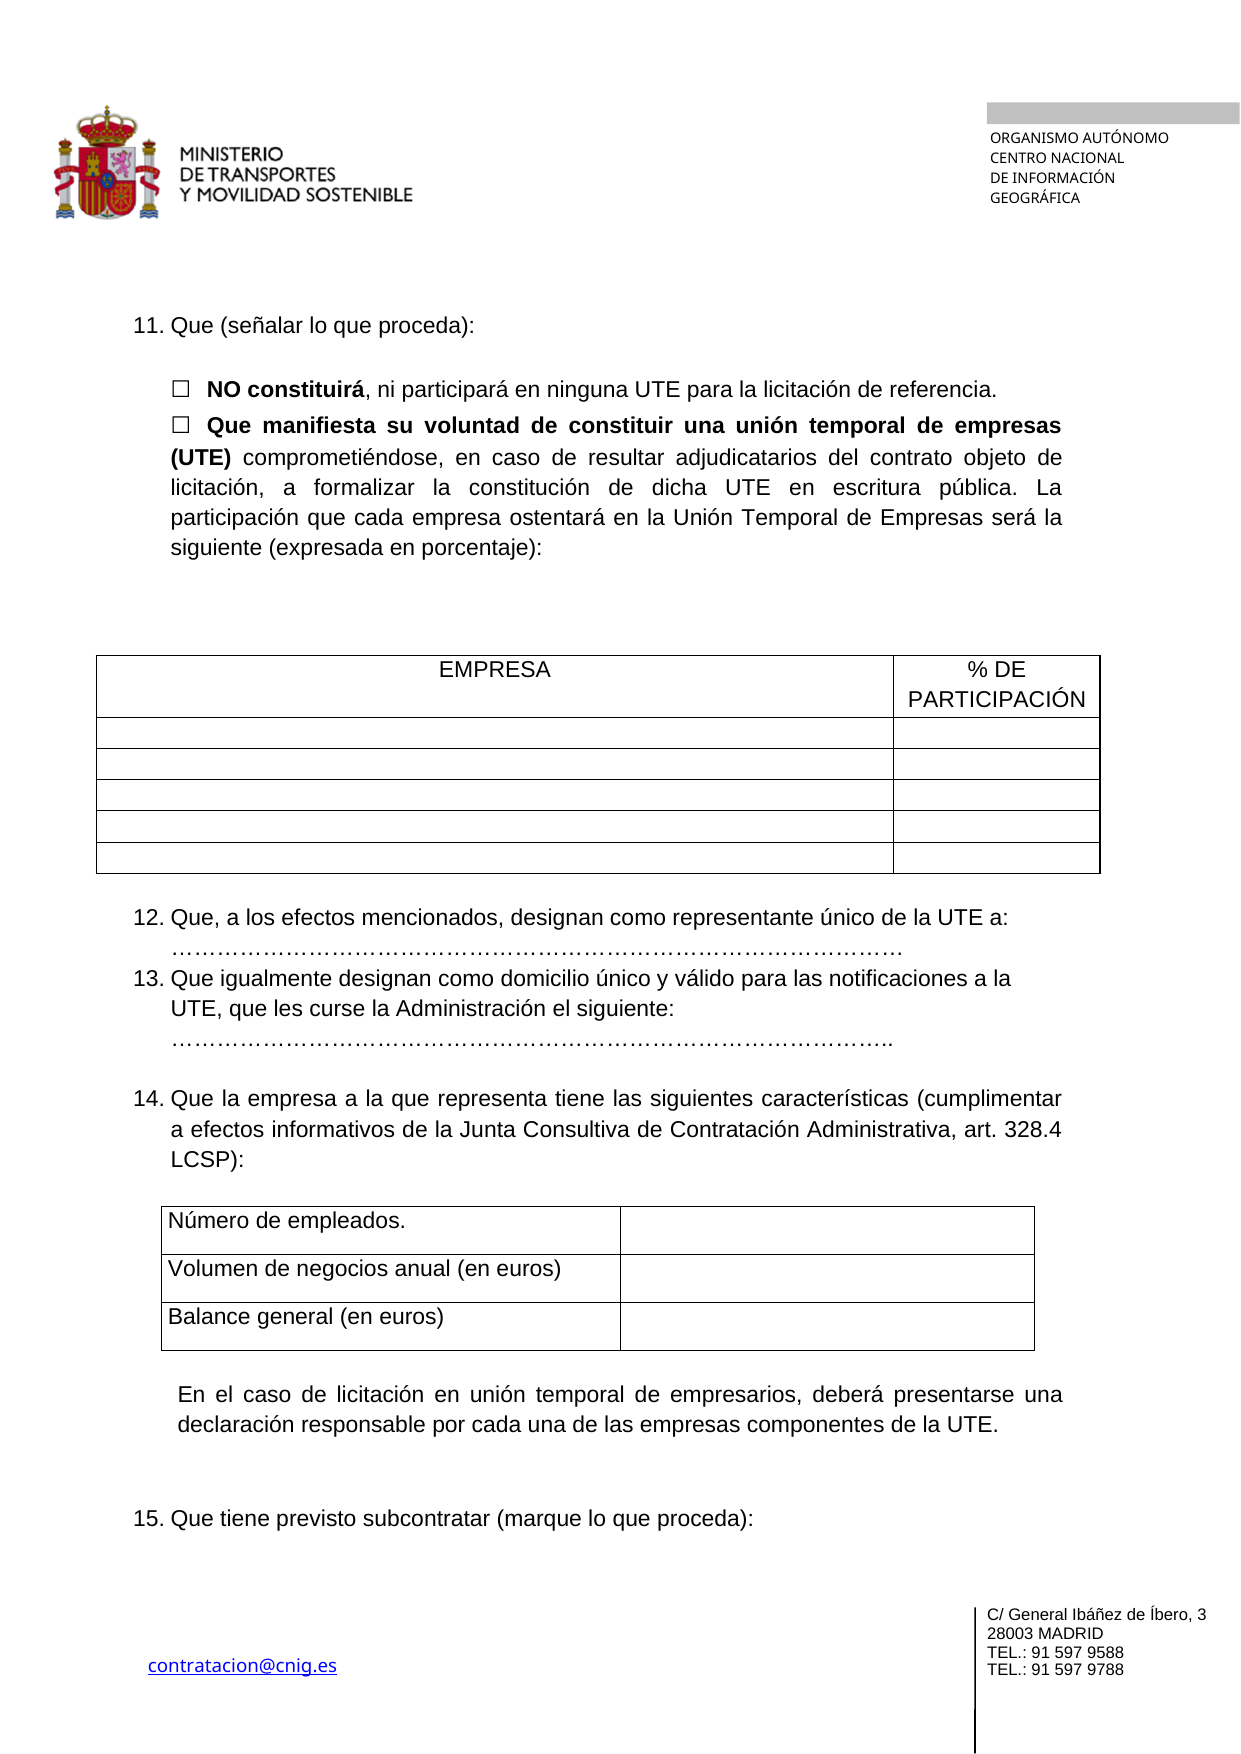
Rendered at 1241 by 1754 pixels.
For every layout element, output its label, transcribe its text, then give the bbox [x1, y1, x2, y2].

table_cell [97, 811, 893, 842]
list NO constituirá, ni participará en ninguna UTE para la licitación de referencia. [170, 373, 1063, 404]
list Que manifiesta su voluntad de constituir una unión temporal de empresas (UTE) comprometiéndose, en caso de resultar adjudicatarios del contrato objeto de licitación, a formalizar la constitución de dicha UTE en escritura pública. La participación que cada empresa ostentará en la Unión Temporal de Empresas será la siguiente (expresada en porcentaje): [170, 408, 1063, 561]
list Que, a los efectos mencionados, designan como representante único de la UTE a: …………………………………………………………………………………… [133, 904, 1063, 961]
list ………………………………………………………………………………….. [170, 1025, 1063, 1051]
picture [44, 101, 434, 229]
table_header [621, 1207, 1034, 1254]
table_cell Balance general (en euros) [162, 1303, 620, 1350]
list Que tiene previsto subcontratar (marque lo que proceda): [133, 1505, 1063, 1531]
table_cell [894, 718, 1099, 748]
list Que la empresa a la que representa tiene las siguientes características (cumplimentar a efectos informativos de la Junta Consultiva de Contratación Administrativa, art. 328.4 LCSP): [133, 1085, 1063, 1172]
table_header Número de empleados. [162, 1207, 620, 1254]
table_cell [894, 811, 1099, 842]
table_cell [97, 780, 893, 810]
table_header EMPRESA [97, 656, 893, 717]
table_cell Volumen de negocios anual (en euros) [162, 1255, 620, 1302]
table_cell [621, 1303, 1034, 1350]
list Que (señalar lo que proceda): [133, 312, 1063, 338]
table_header % DE PARTICIPACIÓN [894, 656, 1099, 717]
table_cell [97, 749, 893, 779]
table_cell [621, 1255, 1034, 1302]
table_cell [894, 749, 1099, 779]
table_cell [97, 718, 893, 748]
list Que igualmente designan como domicilio único y válido para las notificaciones a la UTE, que les curse la Administración el siguiente: [133, 964, 1063, 1021]
text En el caso de licitación en unión temporal de empresarios, deberá presentarse una declaración responsable por cada una de las empresas componentes de la UTE. [177, 1381, 1063, 1438]
table_cell [97, 843, 893, 873]
table_cell [894, 780, 1099, 810]
table_cell [894, 843, 1099, 873]
